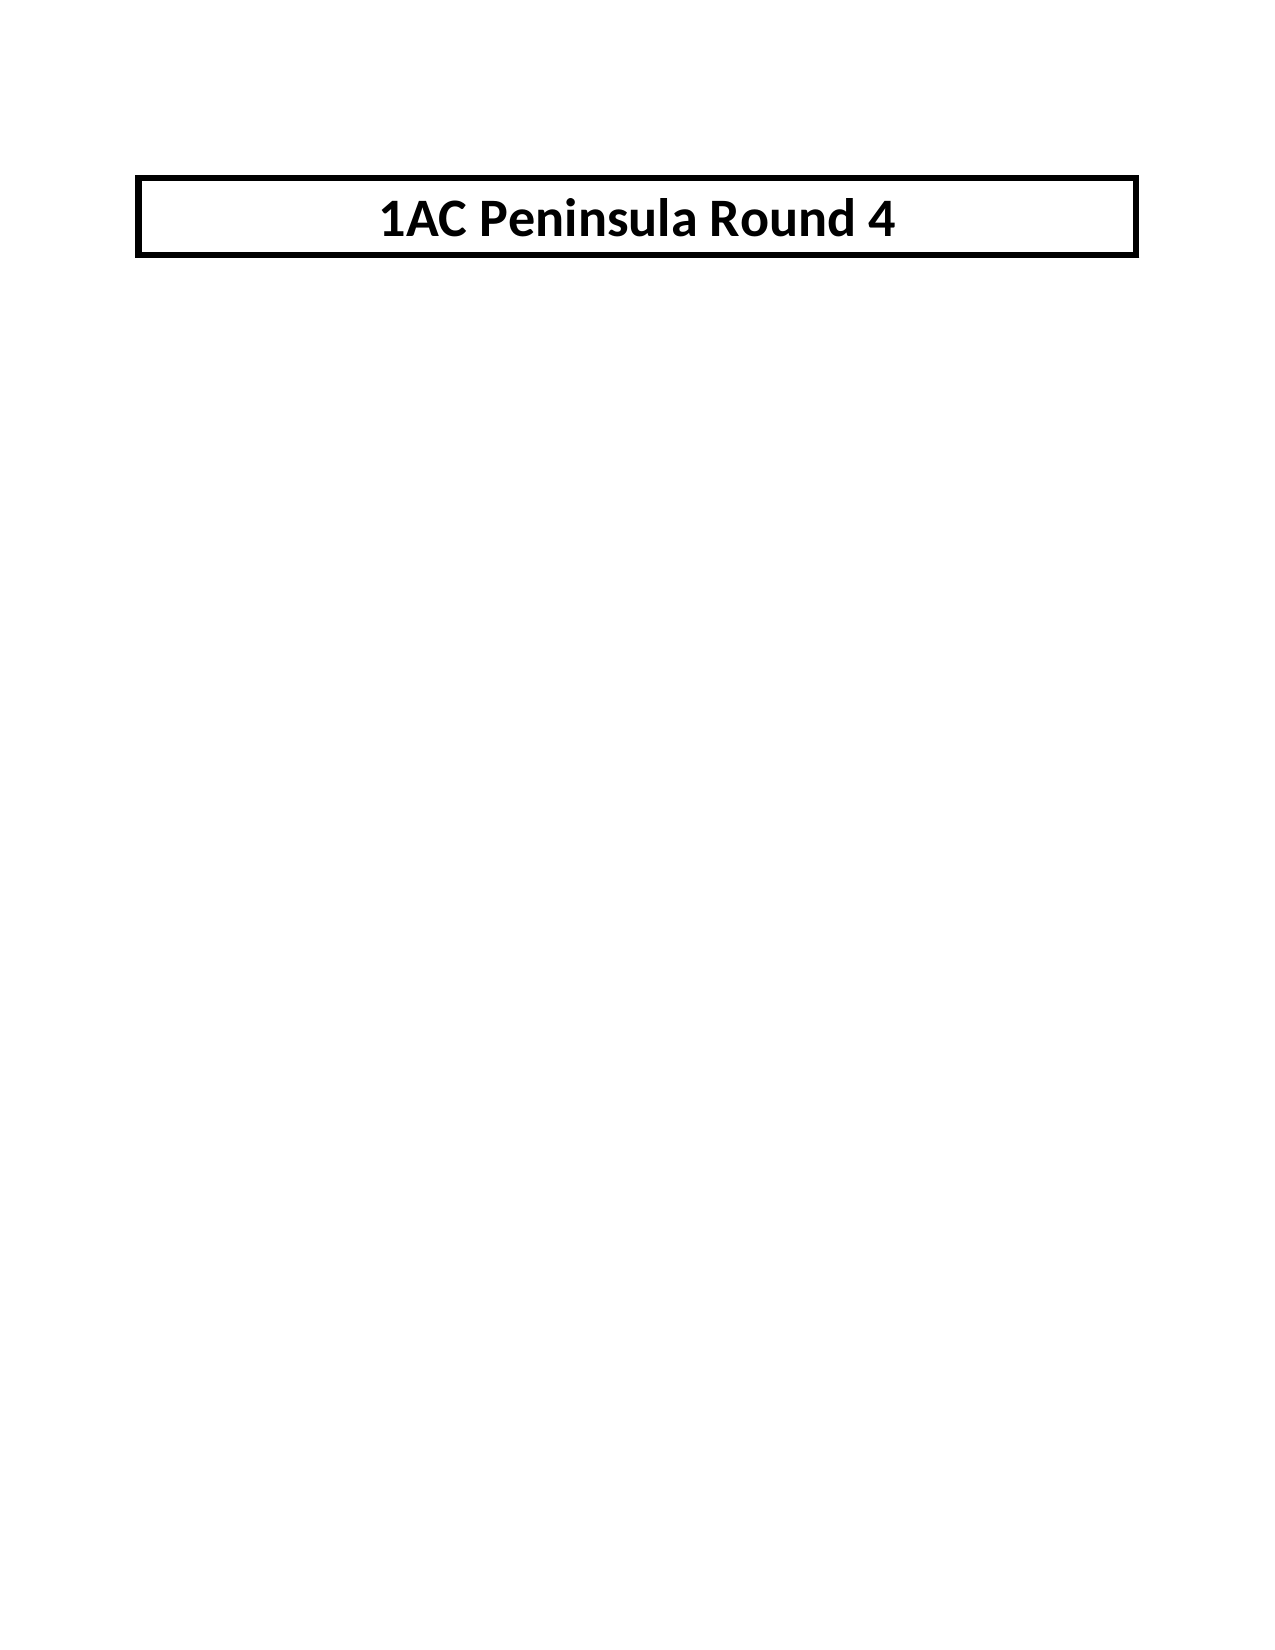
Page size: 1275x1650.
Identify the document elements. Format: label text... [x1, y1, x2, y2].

subtitle 1AC Peninsula Round 4 [142, 181, 1133, 252]
